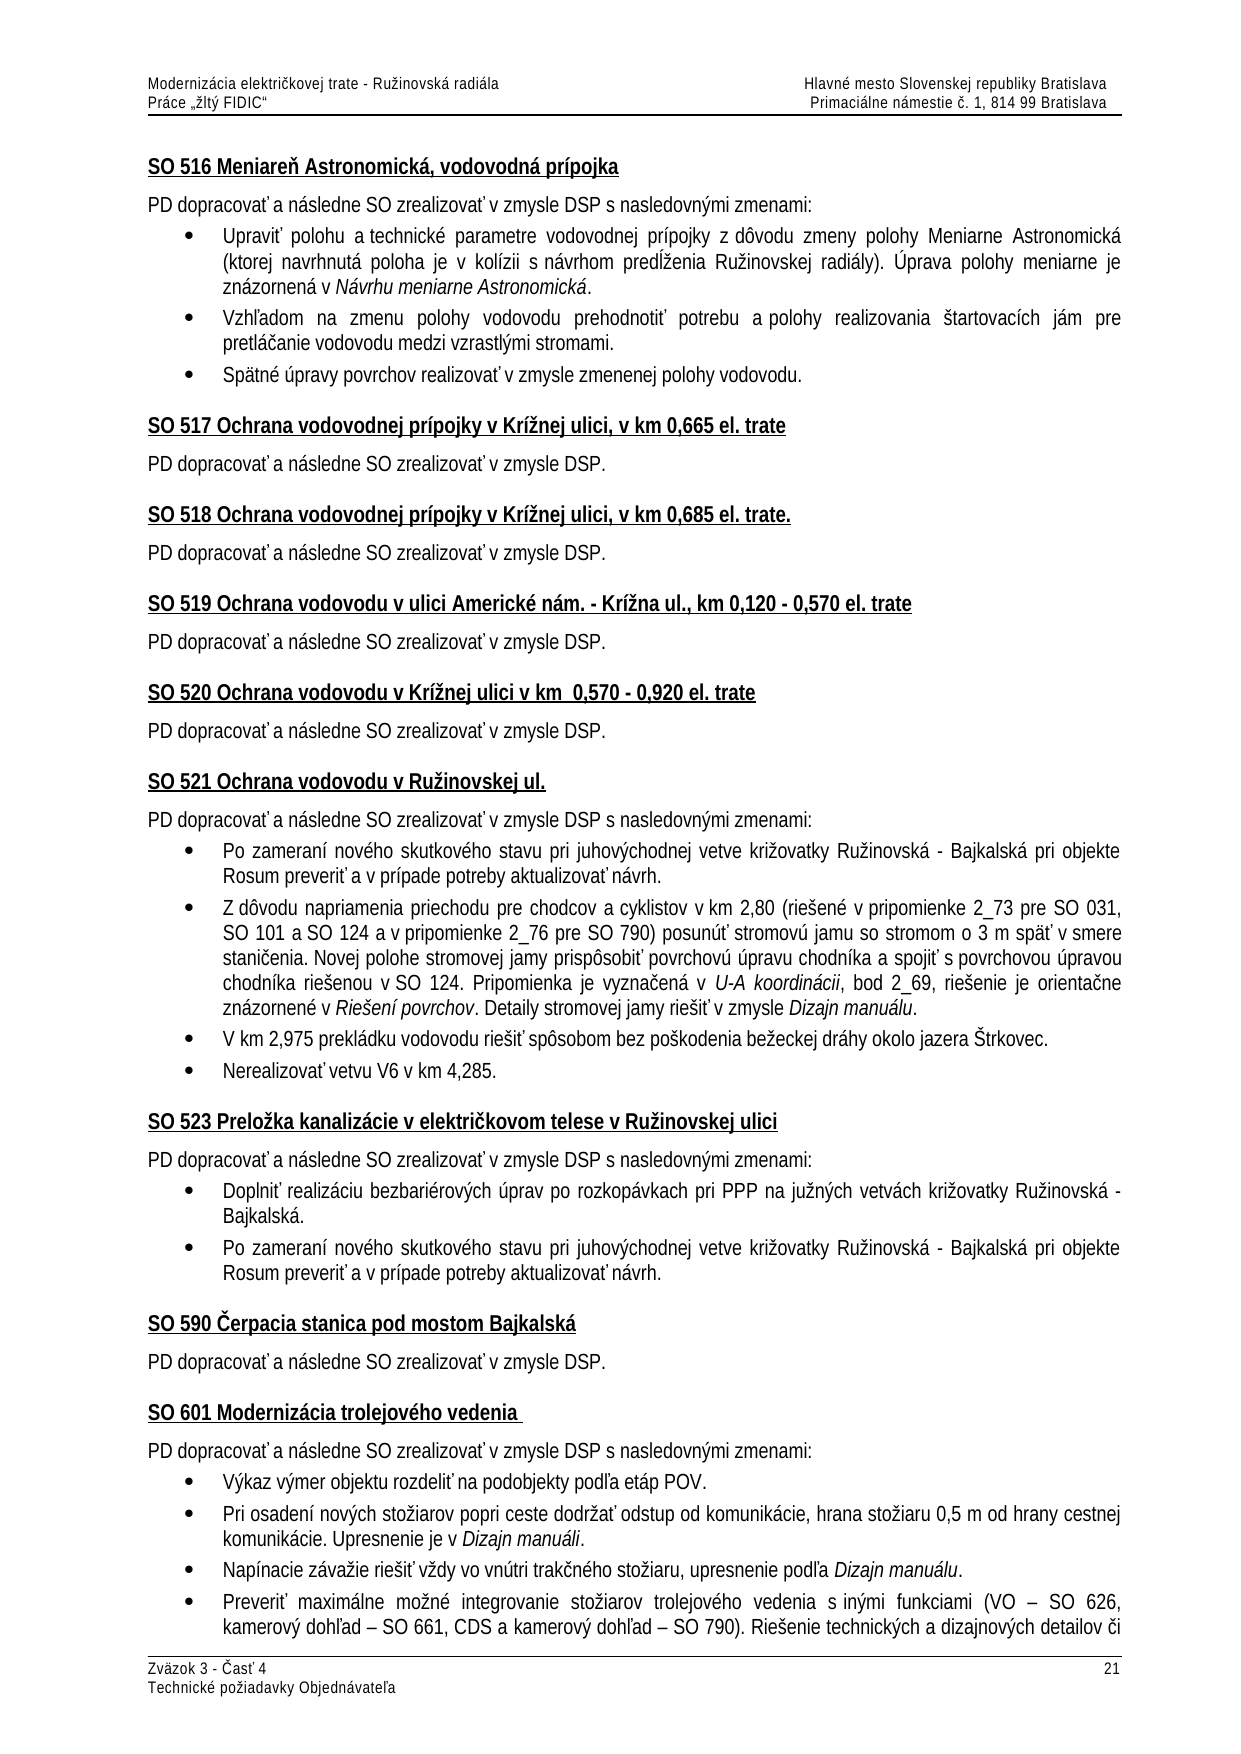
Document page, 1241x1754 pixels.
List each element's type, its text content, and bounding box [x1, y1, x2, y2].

text PD dopracovať a následne SO zrealizovať v zmysle DSP s nasledovnými zmenami: [148, 192, 1122, 217]
text Výkaz výmer objektu rozdeliť na podobjekty podľa etáp POV. [185, 1469, 1122, 1494]
text PD dopracovať a následne SO zrealizovať v zmysle DSP. [148, 1349, 1122, 1374]
text Nerealizovať vetvu V6 v km 4,285. [185, 1058, 1122, 1083]
text PD dopracovať a následne SO zrealizovať v zmysle DSP s nasledovnými zmenami: [148, 806, 1122, 832]
subtitle SO 590 Čerpacia stanica pod mostom Bajkalská [148, 1310, 1122, 1336]
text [185, 1589, 1122, 1639]
text PD dopracovať a následne SO zrealizovať v zmysle DSP. [148, 717, 1122, 743]
text Doplniť realizáciu bezbariérových úprav po rozkopávkach pri PPP na južných vetvách križovatky Ružinovská - Bajkalská. [185, 1178, 1122, 1228]
text V km 2,975 prekládku vodovodu riešiť spôsobom bez poškodenia bežeckej dráhy okolo jazera Štrkovec. [185, 1026, 1122, 1051]
text PD dopracovať a následne SO zrealizovať v zmysle DSP s nasledovnými zmenami: [148, 1147, 1122, 1172]
text Upraviť polohu a technické parametre vodovodnej prípojky z dôvodu zmeny polohy Meniarne Astronomická (ktorej navrhnutá poloha je v kolízii s návrhom predĺženia Ružinovskej radiály). Úprava polohy meniarne je znázornená v Návrhu meniarne Astronomická. [185, 223, 1122, 299]
text PD dopracovať a následne SO zrealizovať v zmysle DSP. [148, 539, 1122, 565]
text PD dopracovať a následne SO zrealizovať v zmysle DSP. [148, 451, 1122, 476]
text PD dopracovať a následne SO zrealizovať v zmysle DSP s nasledovnými zmenami: [148, 1438, 1122, 1463]
text Napínacie závažie riešiť vždy vo vnútri trakčného stožiaru, upresnenie podľa Dizajn manuálu. [185, 1557, 1122, 1582]
text Po zameraní nového skutkového stavu pri juhovýchodnej vetve križovatky Ružinovská - Bajkalská pri objekte Rosum preveriť a v prípade potreby aktualizovať návrh. [185, 1235, 1122, 1285]
subtitle SO 520 Ochrana vodovodu v Krížnej ulici v km 0,570 - 0,920 el. trate [148, 679, 1122, 705]
subtitle SO 517 Ochrana vodovodnej prípojky v Krížnej ulici, v km 0,665 el. trate [148, 412, 1122, 438]
text PD dopracovať a následne SO zrealizovať v zmysle DSP. [148, 628, 1122, 654]
text Po zameraní nového skutkového stavu pri juhovýchodnej vetve križovatky Ružinovská - Bajkalská pri objekte Rosum preveriť a v prípade potreby aktualizovať návrh. [185, 838, 1122, 888]
subtitle SO 521 Ochrana vodovodu v Ružinovskej ul. [148, 768, 1122, 794]
text Spätné úpravy povrchov realizovať v zmysle zmenenej polohy vodovodu. [185, 362, 1122, 387]
subtitle SO 516 Meniareň Astronomická, vodovodná prípojka [148, 153, 1122, 179]
text Pri osadení nových stožiarov popri ceste dodržať odstup od komunikácie, hrana stožiaru 0,5 m od hrany cestnej komunikácie. Upresnenie je v Dizajn manuáli. [185, 1501, 1122, 1551]
subtitle SO 601 Modernizácia trolejového vedenia [148, 1399, 1122, 1425]
subtitle SO 523 Preložka kanalizácie v električkovom telese v Ružinovskej ulici [148, 1108, 1122, 1134]
text Z dôvodu napriamenia priechodu pre chodcov a cyklistov v km 2,80 (riešené v pripomienke 2_73 pre SO 031, SO 101 a SO 124 a v pripomienke 2_76 pre SO 790) posunúť stromovú jamu so stromom o 3 m späť v smere staničenia. Novej polohe stromovej jamy prispôsobiť povrchovú úpravu chodníka a spojiť s povrchovou úpravou chodníka riešenou v SO 124. Pripomienka je vyznačená v U-A koordinácii, bod 2_69, riešenie je orientačne znázornené v Riešení povrchov. Detaily stromovej jamy riešiť v zmysle Dizajn manuálu. [185, 894, 1122, 1020]
text Vzhľadom na zmenu polohy vodovodu prehodnotiť potrebu a polohy realizovania štartovacích jám pre pretláčanie vodovodu medzi vzrastlými stromami. [185, 305, 1122, 355]
subtitle SO 518 Ochrana vodovodnej prípojky v Krížnej ulici, v km 0,685 el. trate. [148, 501, 1122, 527]
subtitle SO 519 Ochrana vodovodu v ulici Americké nám. - Krížna ul., km 0,120 - 0,570 el. trate [148, 590, 1122, 616]
